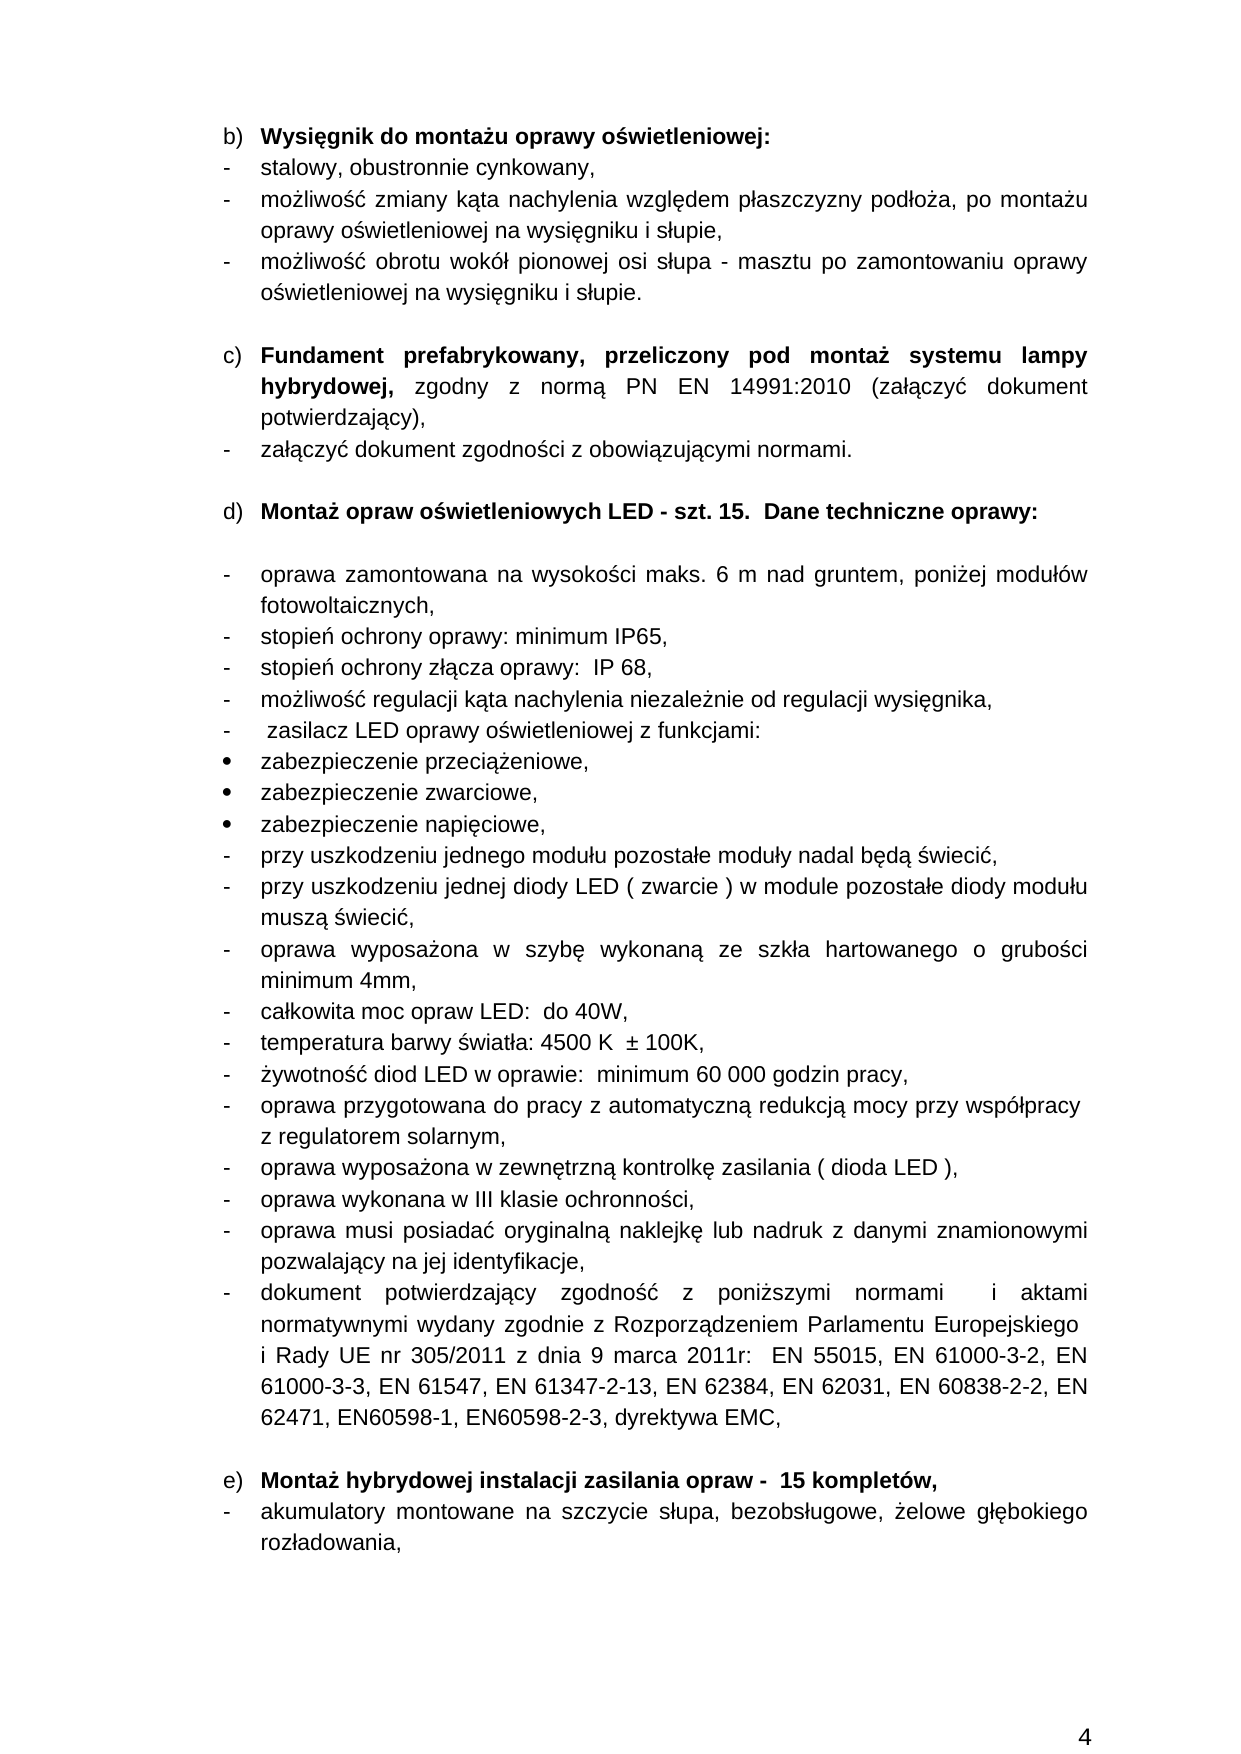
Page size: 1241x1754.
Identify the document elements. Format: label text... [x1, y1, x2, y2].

list Wysięgnik do montażu oprawy oświetleniowej: [223, 118, 1088, 149]
list temperatura barwy światła: 4500 K ± 100K, [223, 1024, 1088, 1056]
list możliwość regulacji kąta nachylenia niezależnie od regulacji wysięgnika, [223, 681, 1088, 712]
list możliwość obrotu wokół pionowej osi słupa - masztu po zamontowaniu oprawy oświetleniowej na wysięgniku i słupie. [223, 243, 1088, 306]
list stalowy, obustronnie cynkowany, [223, 149, 1088, 181]
list możliwość zmiany kąta nachylenia względem płaszczyzny podłoża, po montażu oprawy oświetleniowej na wysięgniku i słupie, [223, 181, 1088, 243]
list oprawa wyposażona w szybę wykonaną ze szkła hartowanego o grubości minimum 4mm, [223, 931, 1088, 993]
list dokument potwierdzający zgodność z poniższymi normami i aktami normatywnymi wydany zgodnie z Rozporządzeniem Parlamentu Europejskiego i Rady UE nr 305/2011 z dnia 9 marca 2011r: EN 55015, EN 61000-3-2, EN 61000-3-3, EN 61547, EN 61347-2-13, EN 62384, EN 62031, EN 60838-2-2, EN 62471, EN60598-1, EN60598-2-3, dyrektywa EMC, [223, 1274, 1088, 1431]
list Montaż hybrydowej instalacji zasilania opraw - 15 kompletów, [223, 1462, 1088, 1493]
list Fundament prefabrykowany, przeliczony pod montaż systemu lampy hybrydowej, zgodny z normą PN EN 14991:2010 (załączyć dokument potwierdzający), [223, 337, 1088, 431]
list stopień ochrony oprawy: minimum IP65, [223, 618, 1088, 649]
list całkowita moc opraw LED: do 40W, [223, 993, 1088, 1024]
list załączyć dokument zgodności z obowiązującymi normami. [223, 431, 1088, 462]
list zasilacz LED oprawy oświetleniowej z funkcjami: [223, 712, 1088, 743]
list przy uszkodzeniu jednego modułu pozostałe moduły nadal będą świecić, [223, 837, 1088, 868]
list zabezpieczenie przeciążeniowe, [223, 743, 1088, 774]
list stopień ochrony złącza oprawy: IP 68, [223, 649, 1088, 681]
list oprawa przygotowana do pracy z automatyczną redukcją mocy przy współpracy z regulatorem solarnym, [223, 1087, 1088, 1149]
list oprawa musi posiadać oryginalną naklejkę lub nadruk z danymi znamionowymi pozwalający na jej identyfikacje, [223, 1212, 1088, 1274]
list oprawa zamontowana na wysokości maks. nad gruntem, poniżej modułów fotowoltaicznych, [223, 556, 1088, 618]
list zabezpieczenie napięciowe, [223, 806, 1088, 837]
list oprawa wyposażona w zewnętrzną kontrolkę zasilania ( dioda LED ), [223, 1149, 1088, 1181]
list przy uszkodzeniu jednej diody LED ( zwarcie ) w module pozostałe diody modułu muszą świecić, [223, 868, 1088, 931]
list zabezpieczenie zwarciowe, [223, 774, 1088, 806]
list żywotność diod LED w oprawie: minimum 60 000 godzin pracy, [223, 1056, 1088, 1087]
list Montaż opraw oświetleniowych LED - szt. 15. Dane techniczne oprawy: [223, 493, 1088, 524]
list oprawa wykonana w III klasie ochronności, [223, 1181, 1088, 1212]
list akumulatory montowane na szczycie słupa, bezobsługowe, żelowe głębokiego rozładowania, [223, 1493, 1088, 1556]
